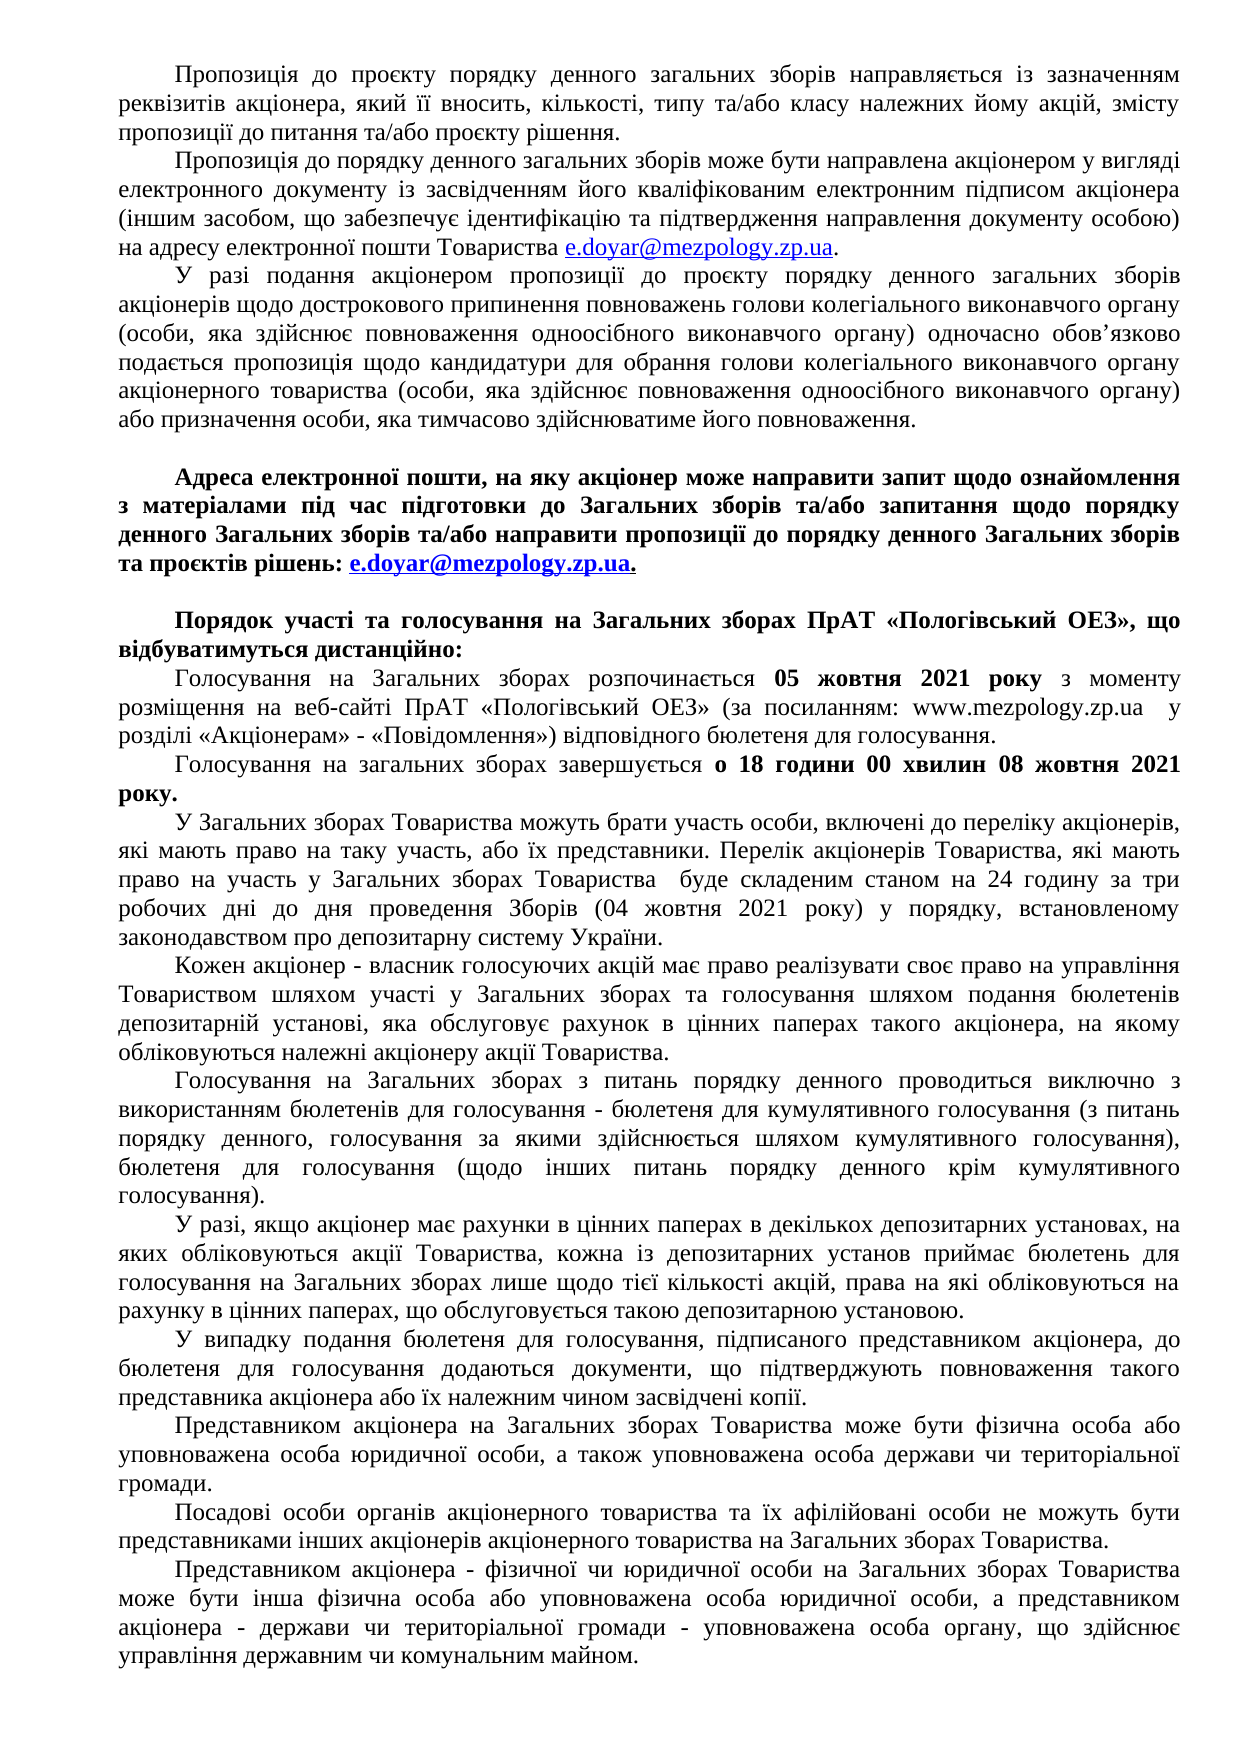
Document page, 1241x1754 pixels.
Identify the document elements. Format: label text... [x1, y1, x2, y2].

text У випадку подання бюлетеня для голосування, підписаного представником акціонера, до бюлетеня для голосування додаються документи, що підтверджують повноваження такого представника акціонера або їх належним чином засвідчені копії. [118, 1324, 1181, 1410]
text Пропозиція до порядку денного загальних зборів може бути направлена акціонером у вигляді електронного документу із засвідченням його кваліфікованим електронним підписом акціонера (іншим засобом, що забезпечує ідентифікацію та підтвердження направлення документу особою) на адресу електронної пошти Товариства e.doyar@mezpology.zp.ua. [118, 145, 1181, 260]
text Кожен акціонер - власник голосуючих акцій має право реалізувати своє право на управління Товариством шляхом участі у Загальних зборах та голосування шляхом подання бюлетенів депозитарній установі, яка обслуговує рахунок в цінних паперах такого акціонера, на якому обліковуються належні акціонеру акції Товариства. [118, 950, 1181, 1065]
text Голосування на загальних зборах завершується о 18 години 00 хвилин 08 жовтня 2021 року. [118, 749, 1181, 807]
text Голосування на Загальних зборах з питань порядку денного проводиться виключно з використанням бюлетенів для голосування - бюлетеня для кумулятивного голосування (з питань порядку денного, голосування за якими здійснюється шляхом кумулятивного голосування), бюлетеня для голосування (щодо інших питань порядку денного крім кумулятивного голосування). [118, 1065, 1181, 1209]
text Посадові особи органів акціонерного товариства та їх афілійовані особи не можуть бути представниками інших акціонерів акціонерного товариства на Загальних зборах Товариства. [118, 1497, 1181, 1554]
text Представником акціонера на Загальних зборах Товариства може бути фізична особа або уповноважена особа юридичної особи, а також уповноважена особа держави чи територіальної громади. [118, 1410, 1181, 1497]
text Голосування на Загальних зборах розпочинається 05 жовтня 2021 року з моменту розміщення на веб-сайті ПрАТ «Пологівський ОЕЗ» (за посиланням: www.mezpology.zp.ua у розділі «Акціонерам» - «Повідомлення») відповідного бюлетеня для голосування. [118, 663, 1181, 749]
text У Загальних зборах Товариства можуть брати участь особи, включені до переліку акціонерів, які мають право на таку участь, або їх представники. Перелік акціонерів Товариства, які мають право на участь у Загальних зборах Товариства буде складеним станом на 24 годину за три робочих дні до дня проведення Зборів (04 жовтня 2021 року) у порядку, встановленому законодавством про депозитарну систему України. [118, 807, 1181, 950]
text У разі подання акціонером пропозиції до проєкту порядку денного загальних зборів акціонерів щодо дострокового припинення повноважень голови колегіального виконавчого органу (особи, яка здійснює повноваження одноосібного виконавчого органу) одночасно обов’язково подається пропозиція щодо кандидатури для обрання голови колегіального виконавчого органу акціонерного товариства (особи, яка здійснює повноваження одноосібного виконавчого органу) або призначення особи, яка тимчасово здійснюватиме його повноваження. [118, 260, 1181, 433]
text У разі, якщо акціонер має рахунки в цінних паперах в декількох депозитарних установах, на яких обліковуються акції Товариства, кожна із депозитарних установ приймає бюлетень для голосування на Загальних зборах лише щодо тієї кількості акцій, права на які обліковуються на рахунку в цінних паперах, що обслуговується такою депозитарною установою. [118, 1209, 1181, 1324]
text Пропозиція до проєкту порядку денного загальних зборів направляється із зазначенням реквізитів акціонера, який її вносить, кількості, типу та/або класу належних йому акцій, змісту пропозиції до питання та/або проєкту рішення. [118, 59, 1181, 145]
text Порядок участі та голосування на Загальних зборах ПрАТ «Пологівський ОЕЗ», що відбуватимуться дистанційно: [118, 605, 1181, 663]
text Представником акціонера - фізичної чи юридичної особи на Загальних зборах Товариства може бути інша фізична особа або уповноважена особа юридичної особи, а представником акціонера - держави чи територіальної громади - уповноважена особа органу, що здійснює управління державним чи комунальним майном. [118, 1554, 1181, 1669]
text Адреса електронної пошти, на яку акціонер може направити запит щодо ознайомлення з матеріалами під час підготовки до Загальних зборів та/або запитання щодо порядку денного Загальних зборів та/або направити пропозиції до порядку денного Загальних зборів та проєктів рішень: e.doyar@mezpology.zp.ua. [118, 462, 1181, 577]
